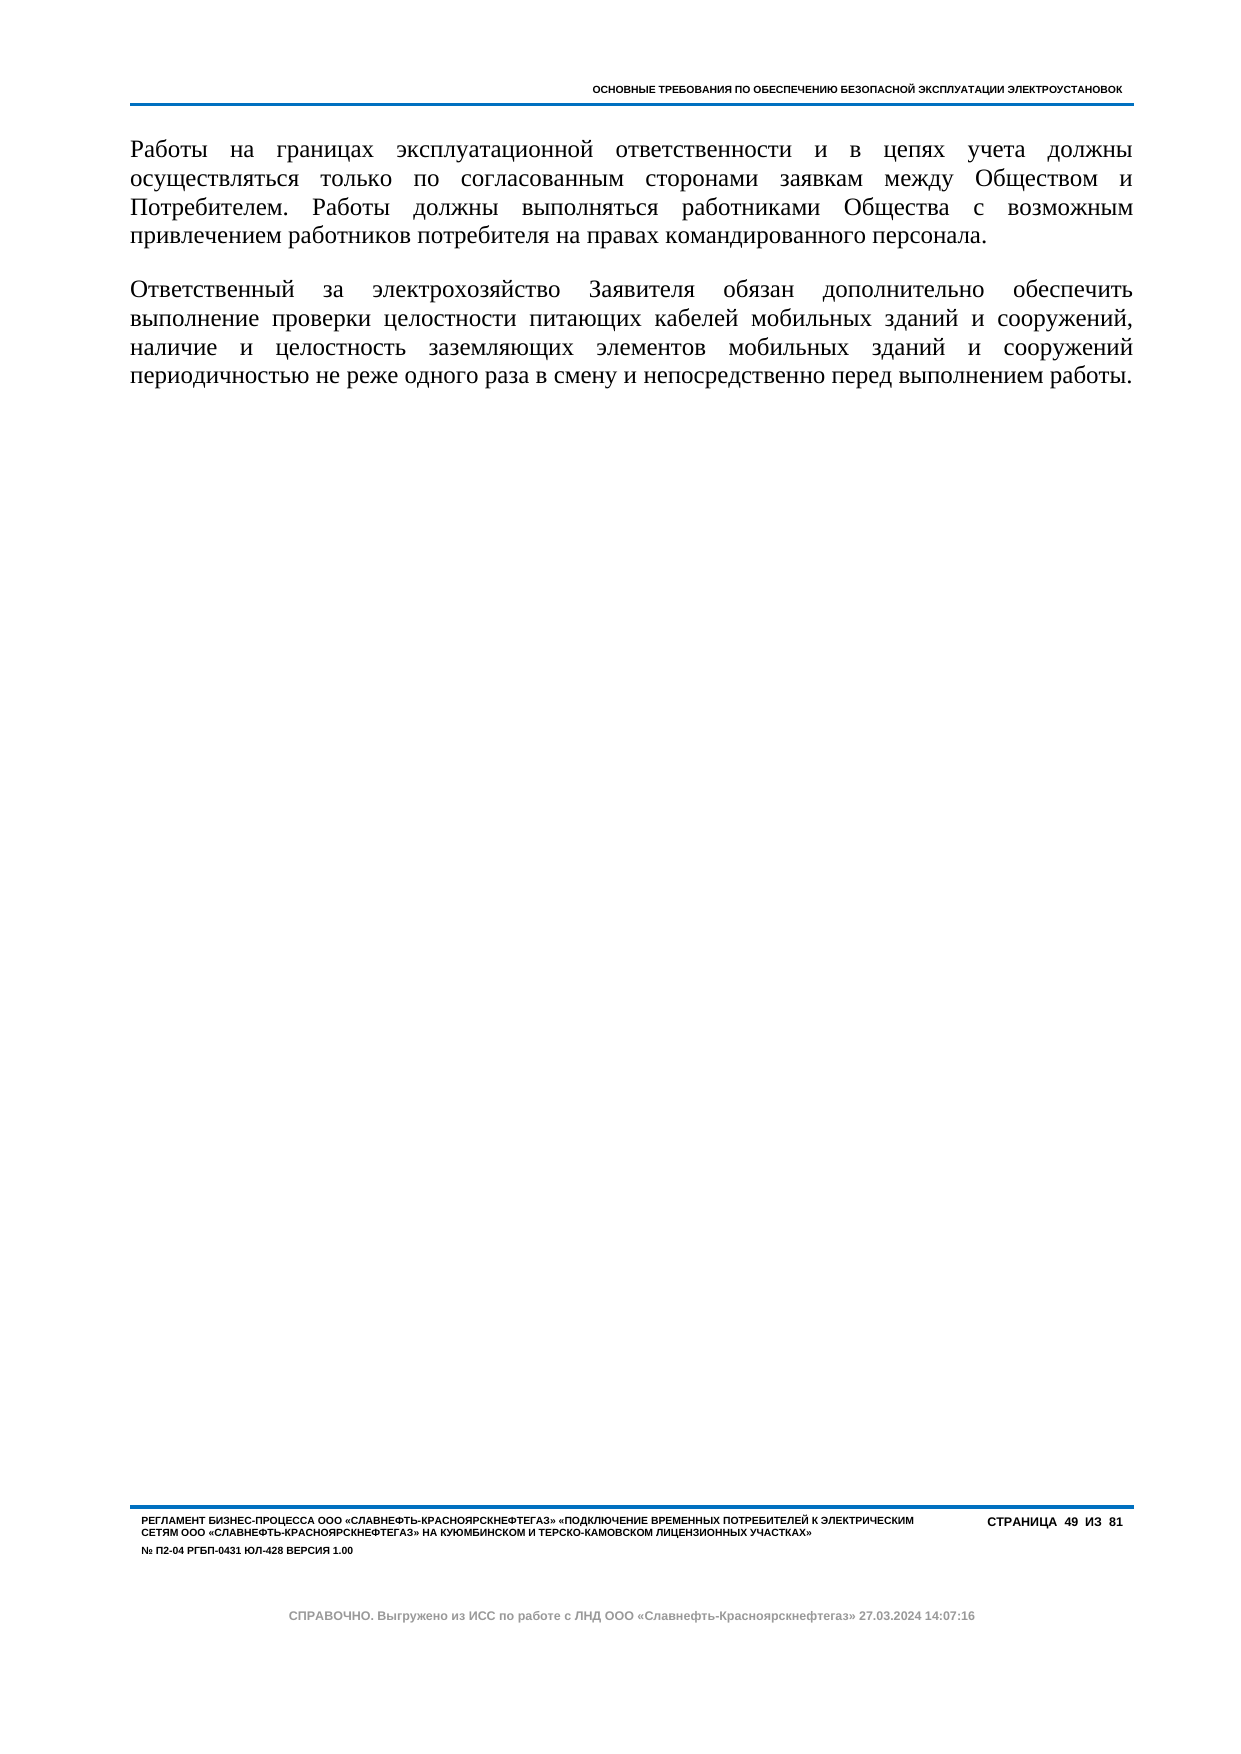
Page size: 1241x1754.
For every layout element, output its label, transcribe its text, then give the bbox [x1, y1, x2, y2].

text Ответственный за электрохозяйство Заявителя обязан дополнительно обеспечить выполнение проверки целостности питающих кабелей мобильных зданий и сооружений, наличие и целостность заземляющих элементов мобильных зданий и сооружений периодичностью не реже одного раза в смену и непосредственно перед выполнением работы. [130, 274, 1134, 389]
text Работы на границах эксплуатационной ответственности и в цепях учета должны осуществляться только по согласованным сторонами заявкам между Обществом и Потребителем. Работы должны выполняться работниками Общества с возможным привлечением работников потребителя на правах командированного персонала. [130, 134, 1134, 249]
